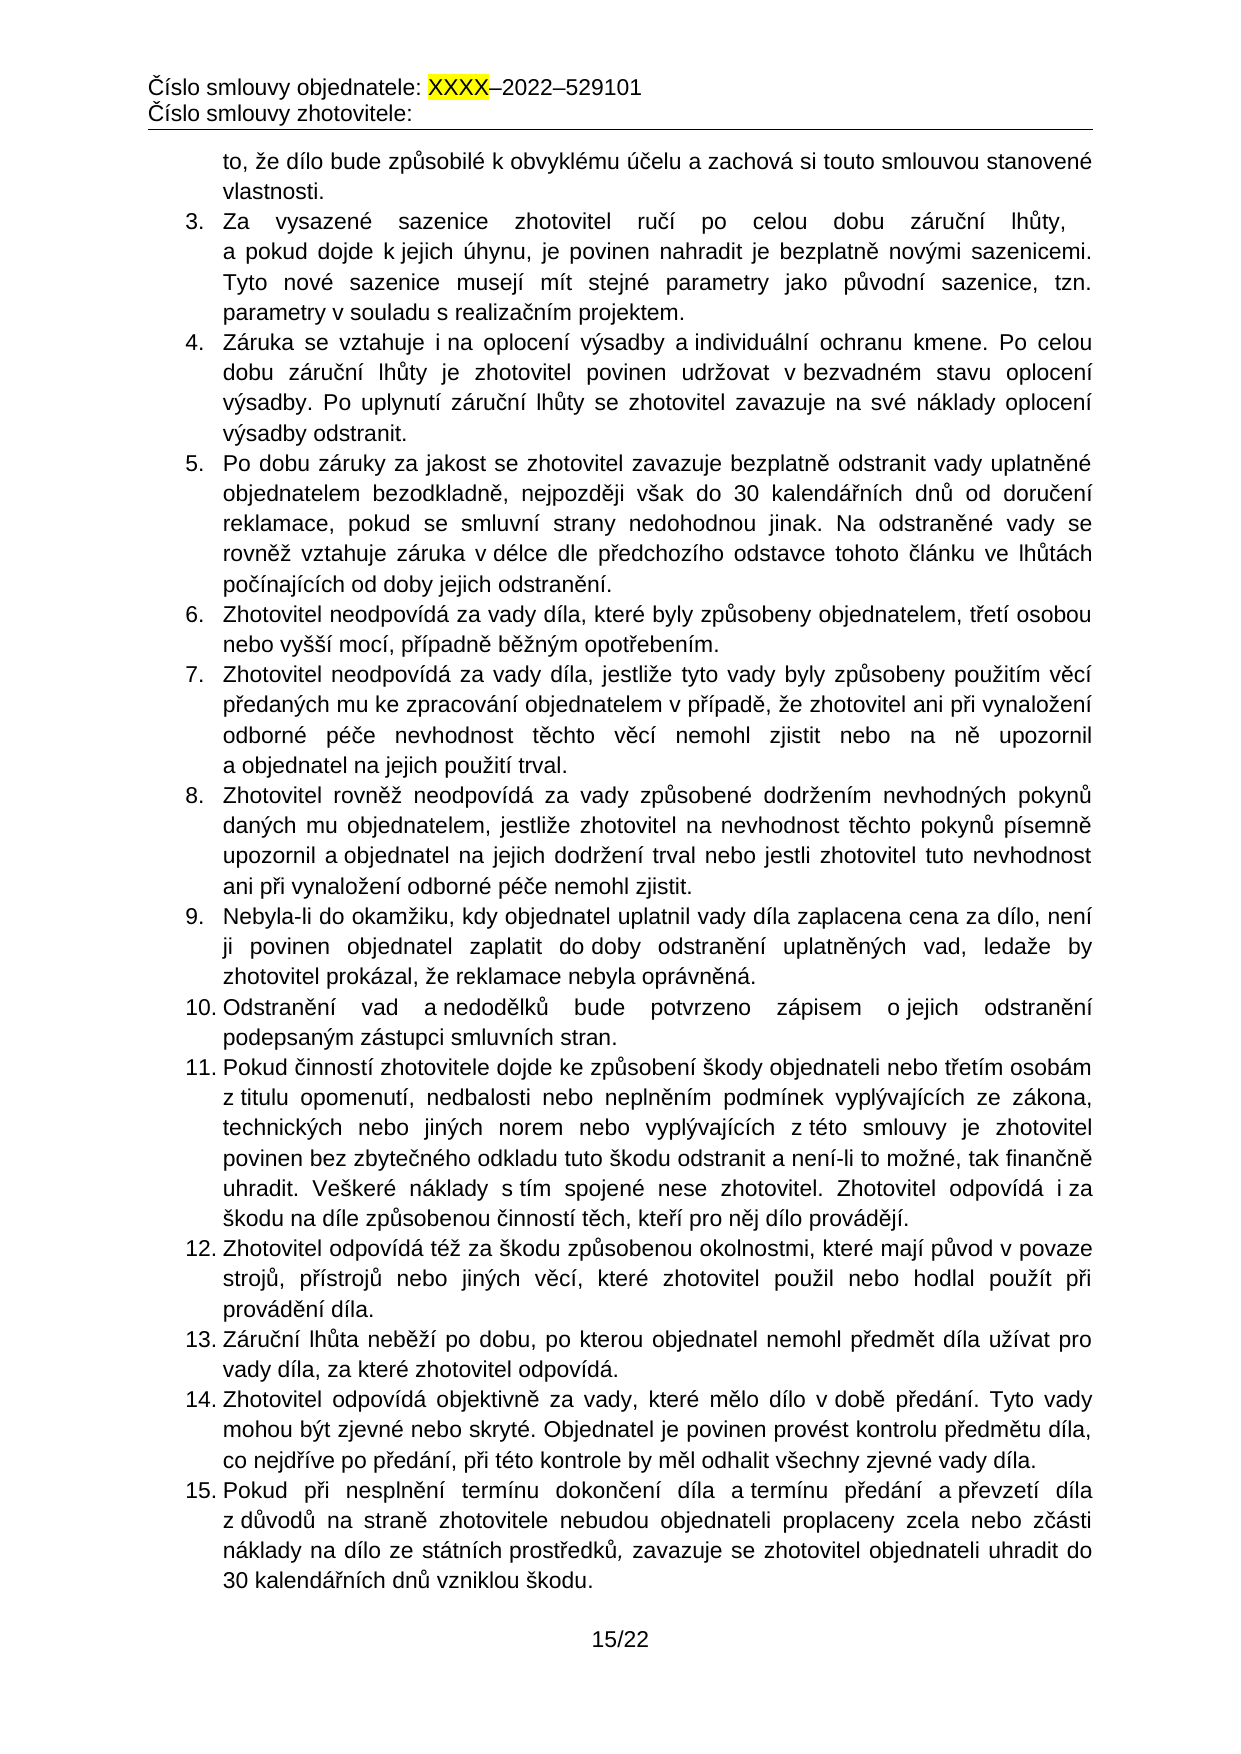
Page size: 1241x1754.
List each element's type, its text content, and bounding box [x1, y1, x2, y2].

list Zhotovitel neodpovídá za vady díla, které byly způsobeny objednatelem, třetí osobou nebo vyšší mocí, případně běžným opotřebením. [185, 601, 1093, 657]
list Pokud činností zhotovitele dojde ke způsobení škody objednateli nebo třetím osobám z titulu opomenutí, nedbalosti nebo neplněním podmínek vyplývajících ze zákona, technických nebo jiných norem nebo vyplývajících z této smlouvy je zhotovitel povinen bez zbytečného odkladu tuto škodu odstranit a není-li to možné, tak finančně uhradit. Veškeré náklady s tím spojené nese zhotovitel. Zhotovitel odpovídá i za škodu na díle způsobenou činností těch, kteří pro něj dílo provádějí. [185, 1054, 1093, 1231]
list Po dobu záruky za jakost se zhotovitel zavazuje bezplatně odstranit vady uplatněné objednatelem bezodkladně, nejpozději však do 30 kalendářních dnů od doručení reklamace, pokud se smluvní strany nedohodnou jinak. Na odstraněné vady se rovněž vztahuje záruka v délce dle předchozího odstavce tohoto článku ve lhůtách počínajících od doby jejich odstranění. [185, 450, 1093, 597]
list Pokud při nesplnění termínu dokončení díla a termínu předání a převzetí díla z důvodů na straně zhotovitele nebudou objednateli proplaceny zcela nebo zčásti náklady na dílo ze státních prostředků, zavazuje se zhotovitel objednateli uhradit do 30 kalendářních dnů vzniklou škodu. [185, 1477, 1093, 1594]
list Odstranění vad a nedodělků bude potvrzeno zápisem o jejich odstranění podepsaným zástupci smluvních stran. [185, 993, 1093, 1050]
list Zhotovitel neodpovídá za vady díla, jestliže tyto vady byly způsobeny použitím věcí předaných mu ke zpracování objednatelem v případě, že zhotovitel ani při vynaložení odborné péče nevhodnost těchto věcí nemohl zjistit nebo na ně upozornil a objednatel na jejich použití trval. [185, 661, 1093, 778]
list Záruka se vztahuje i na oplocení výsadby a individuální ochranu kmene. Po celou dobu záruční lhůty je zhotovitel povinen udržovat v bezvadném stavu oplocení výsadby. Po uplynutí záruční lhůty se zhotovitel zavazuje na své náklady oplocení výsadby odstranit. [185, 329, 1093, 446]
list Zhotovitel rovněž neodpovídá za vady způsobené dodržením nevhodných pokynů daných mu objednatelem, jestliže zhotovitel na nevhodnost těchto pokynů písemně upozornil a objednatel na jejich dodržení trval nebo jestli zhotovitel tuto nevhodnost ani při vynaložení odborné péče nemohl zjistit. [185, 782, 1093, 899]
list Zhotovitel odpovídá též za škodu způsobenou okolnostmi, které mají původ v povaze strojů, přístrojů nebo jiných věcí, které zhotovitel použil nebo hodlal použít při provádění díla. [185, 1235, 1093, 1322]
list Za vysazené sazenice zhotovitel ručí po celou dobu záruční lhůty, a pokud dojde k jejich úhynu, je povinen nahradit je bezplatně novými sazenicemi. Tyto nové sazenice musejí mít stejné parametry jako původní sazenice, tzn. parametry v souladu s realizačním projektem. [185, 208, 1093, 325]
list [185, 148, 1093, 204]
list Zhotovitel odpovídá objektivně za vady, které mělo dílo v době předání. Tyto vady mohou být zjevné nebo skryté. Objednatel je povinen provést kontrolu předmětu díla, co nejdříve po předání, při této kontrole by měl odhalit všechny zjevné vady díla. [185, 1386, 1093, 1473]
list Nebyla-li do okamžiku, kdy objednatel uplatnil vady díla zaplacena cena za dílo, není ji povinen objednatel zaplatit do doby odstranění uplatněných vad, ledaže by zhotovitel prokázal, že reklamace nebyla oprávněná. [185, 903, 1093, 989]
list Záruční lhůta neběží po dobu, po kterou objednatel nemohl předmět díla užívat pro vady díla, za které zhotovitel odpovídá. [185, 1326, 1093, 1382]
